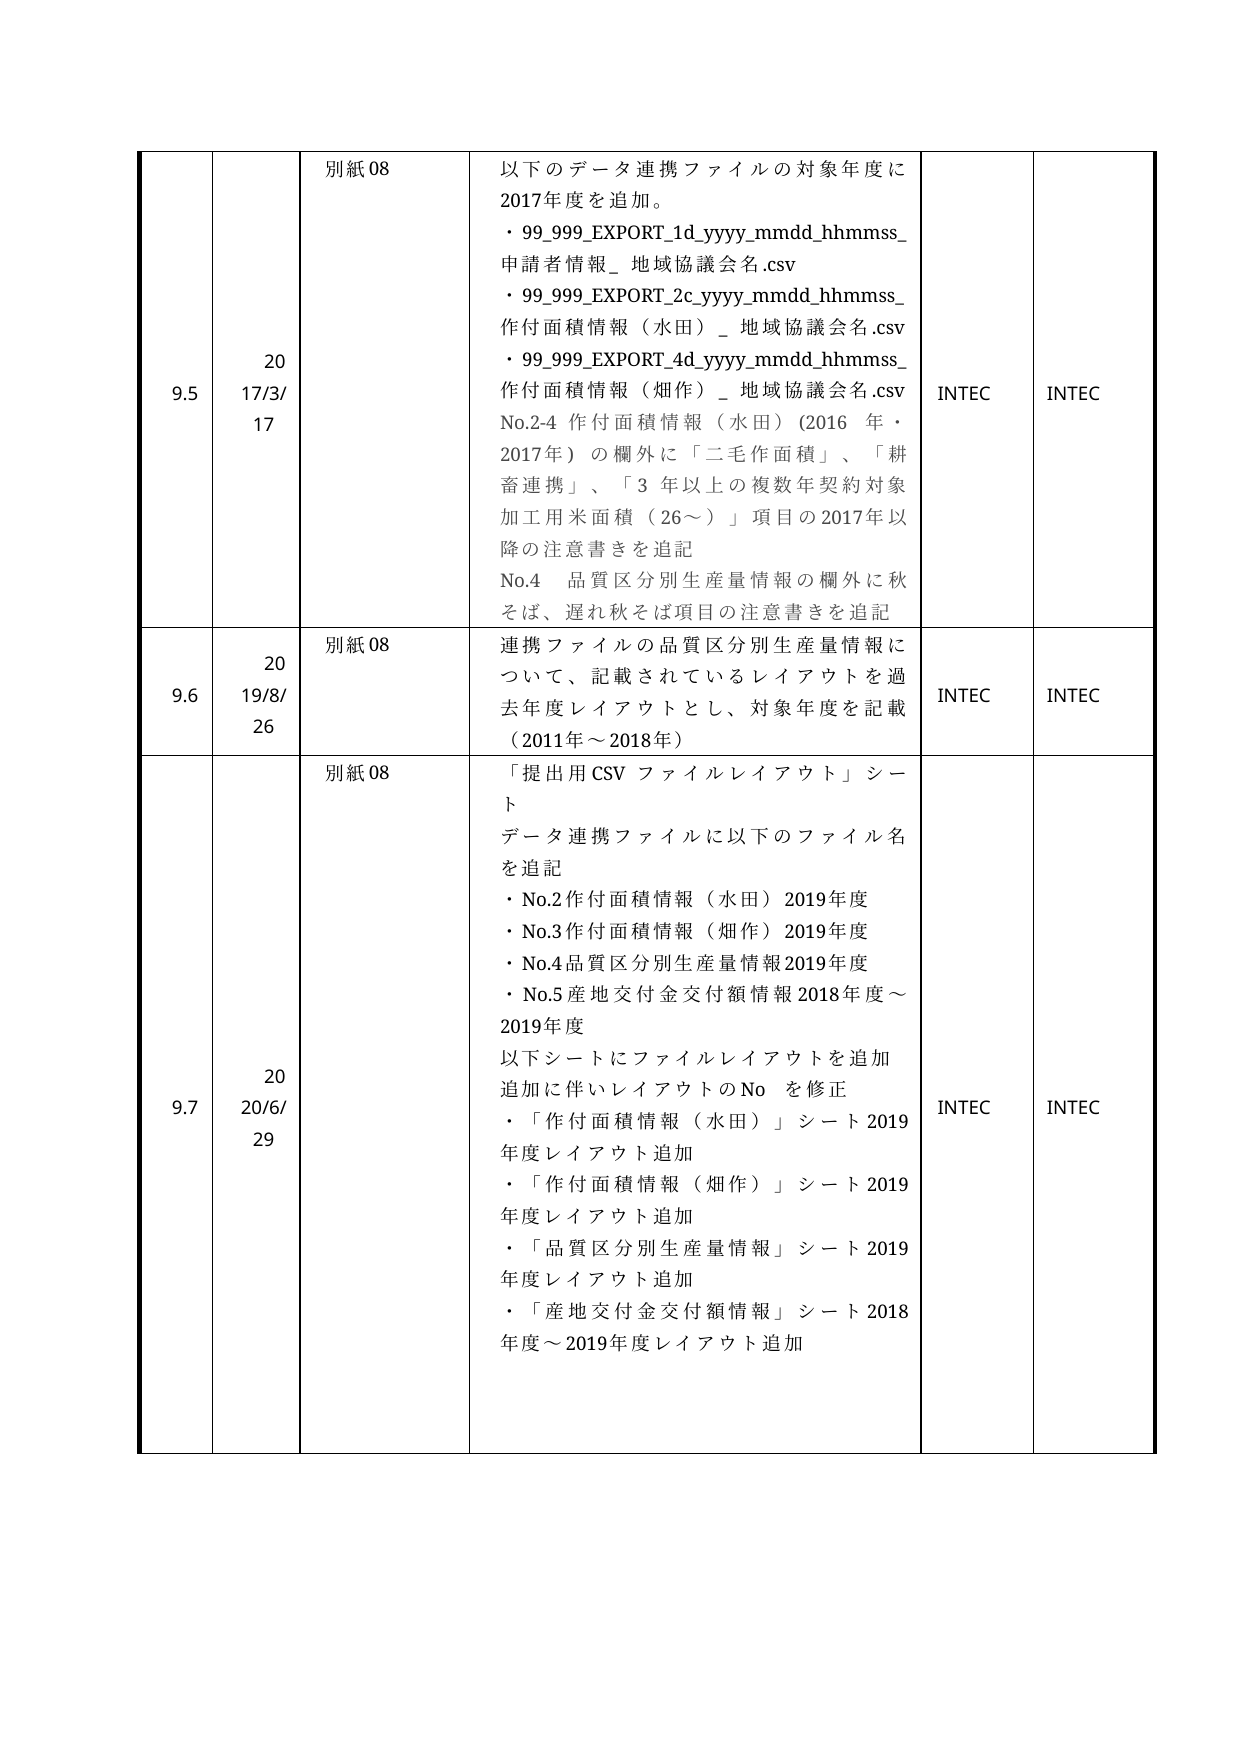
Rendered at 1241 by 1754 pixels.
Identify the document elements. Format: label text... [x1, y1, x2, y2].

table_cell 2019/8/26 [213, 628, 299, 755]
table_cell INTEC [1034, 628, 1153, 755]
table_cell 2017/3/17 [213, 152, 299, 627]
table_cell 連携ファイルの品質区分別生産量情報について、記載されているレイアウトを過去年度レイアウトとし、対象年度を記載（2011年～2018年） [470, 628, 920, 755]
table_cell 別紙08 [301, 628, 469, 755]
table_cell 以下のデータ連携ファイルの対象年度に2017年度を追加。 ・99_999_EXPORT_1d_yyyy_mmdd_hhmmss_申請者情報_地域協議会名.csv ・99_999_EXPORT_2c_yyyy_mmdd_hhmmss_作付面積情報（水田）_地域協議会名.csv ・99_999_EXPORT_4d_yyyy_mmdd_hhmmss_作付面積情報（畑作）_地域協議会名.csv No.2-4 作付面積情報（水田）(2016年・2017年)の欄外に「二毛作面積」、「耕畜連携」、「3年以上の複数年契約対象加工用米面積（26～）」項目の2017年以降の注意書きを追記 No.4 品質区分別生産量情報の欄外に秋そば、遅れ秋そば項目の注意書きを追記 [470, 152, 920, 627]
table_cell 別紙08 [301, 756, 469, 1453]
table_cell 9.5 [142, 152, 212, 627]
table_cell 9.7 [142, 756, 212, 1453]
table_cell INTEC [922, 628, 1033, 755]
table_cell 「提出用CSVファイルレイアウト」シート データ連携ファイルに以下のファイル名を追記 ・No.2作付面積情報（水田）2019年度 ・No.3作付面積情報（畑作）2019年度 ・No.4品質区分別生産量情報2019年度 ・No.5産地交付金交付額情報2018年度～2019年度 以下シートにファイルレイアウトを追加 追加に伴いレイアウトのNoを修正 ・「作付面積情報（水田）」シート2019年度レイアウト追加 ・「作付面積情報（畑作）」シート2019年度レイアウト追加 ・「品質区分別生産量情報」シート2019年度レイアウト追加 ・「産地交付金交付額情報」シート2018年度～2019年度レイアウト追加 [470, 756, 920, 1453]
table_cell INTEC [1034, 152, 1153, 627]
table_cell 9.6 [142, 628, 212, 755]
table_cell INTEC [922, 152, 1033, 627]
table_cell INTEC [922, 756, 1033, 1453]
table_cell 2020/6/29 [213, 756, 299, 1453]
table_cell 別紙08 [301, 152, 469, 627]
table_cell INTEC [1034, 756, 1153, 1453]
